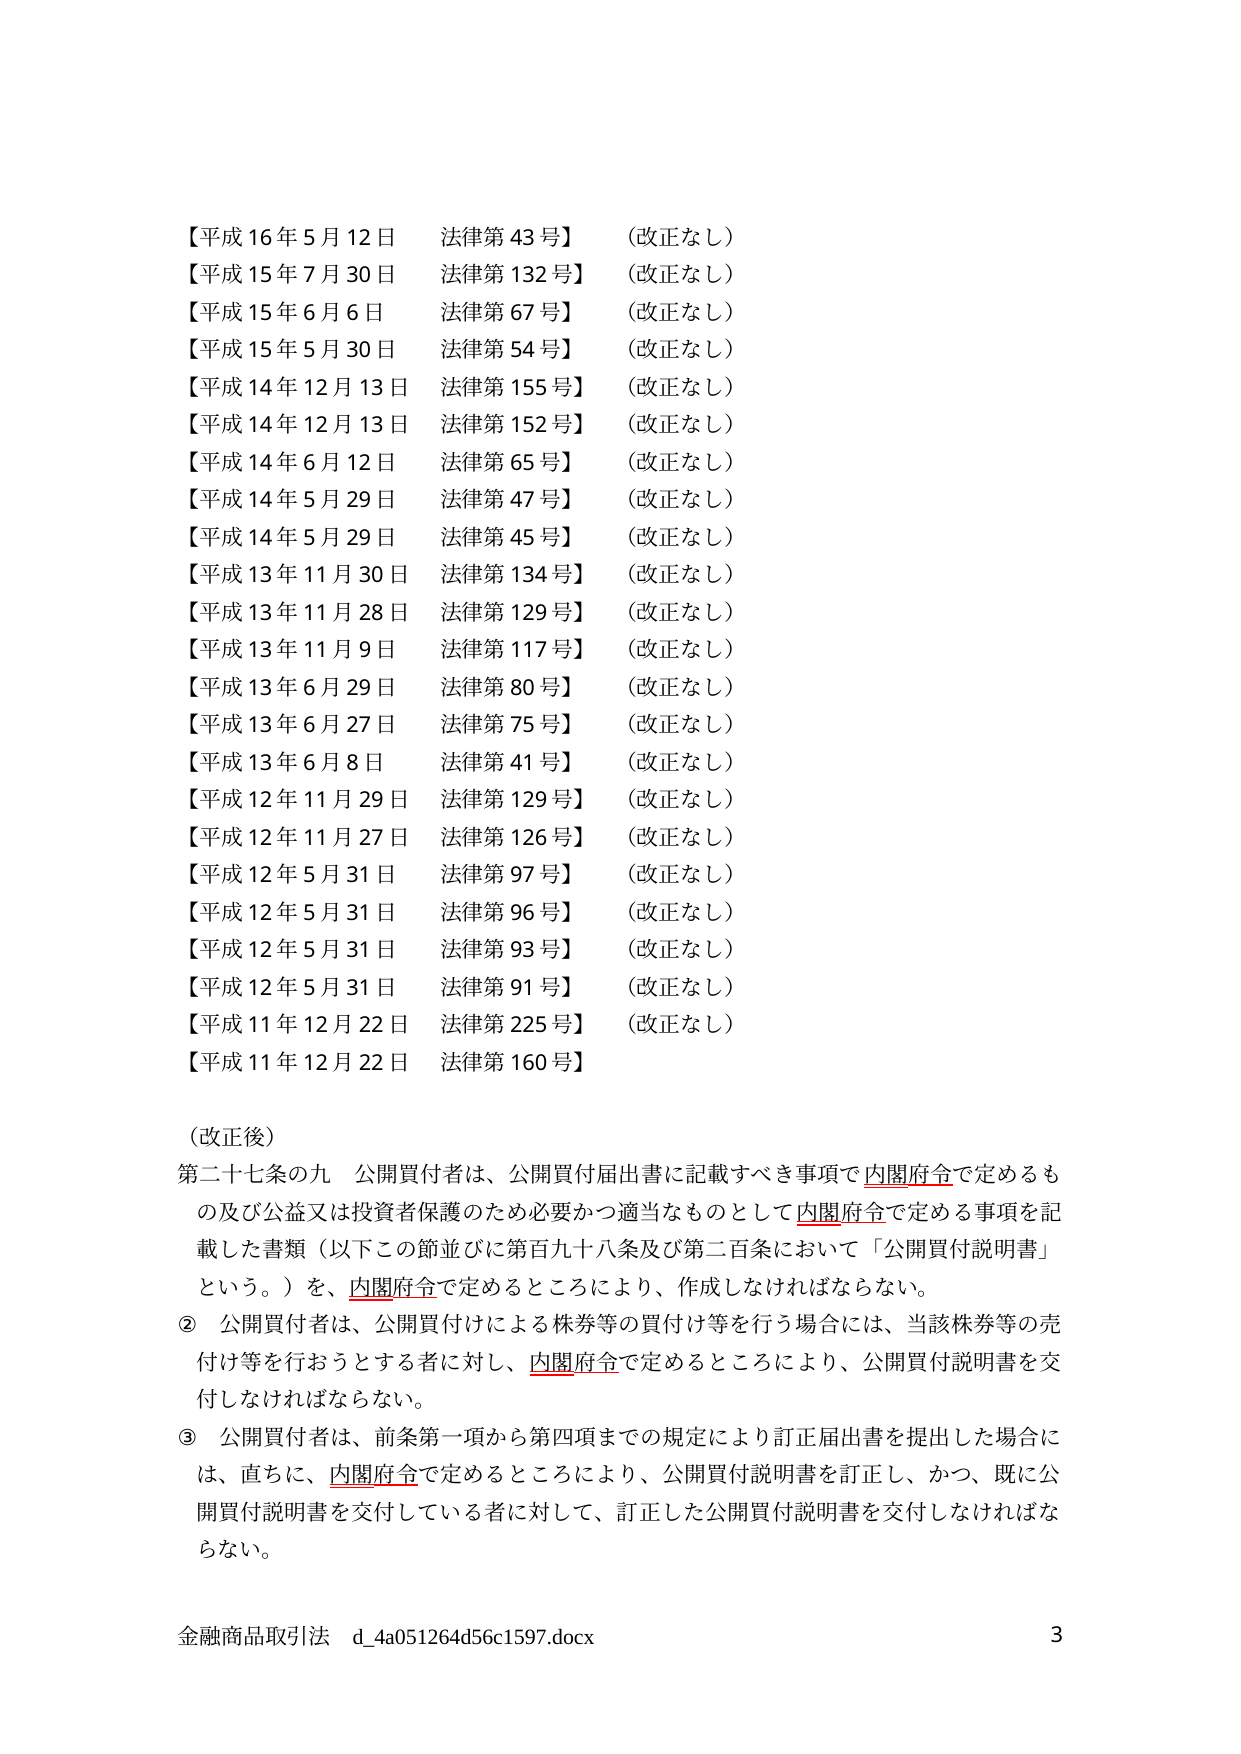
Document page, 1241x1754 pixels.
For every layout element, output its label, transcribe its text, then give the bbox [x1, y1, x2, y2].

text ② 公開買付者は、公開買付けによる株券等の買付け等を行う場合には、当該株券等の売付け等を行おうとする者に対し、内閣府令で定めるところにより、公開買付説明書を交付しなければならない。 [177, 1304, 1063, 1417]
text 【平成13年11月30日 法律第134号】 （改正なし） [177, 554, 1063, 592]
text 【平成14年5月29日 法律第47号】 （改正なし） [177, 479, 1063, 517]
text 【平成13年6月8日 法律第41号】 （改正なし） [177, 742, 1063, 779]
text 【平成11年12月22日 法律第225号】 （改正なし） [177, 1004, 1063, 1042]
text 【平成13年11月9日 法律第117号】 （改正なし） [177, 629, 1063, 667]
text 【平成15年7月30日 法律第132号】 （改正なし） [177, 254, 1063, 292]
text 【平成12年5月31日 法律第96号】 （改正なし） [177, 892, 1063, 929]
text 【平成12年5月31日 法律第93号】 （改正なし） [177, 929, 1063, 967]
text ③ 公開買付者は、前条第一項から第四項までの規定により訂正届出書を提出した場合には、直ちに、内閣府令で定めるところにより、公開買付説明書を訂正し、かつ、既に公開買付説明書を交付している者に対して、訂正した公開買付説明書を交付しなければならない。 [177, 1417, 1063, 1567]
text 【平成13年6月27日 法律第75号】 （改正なし） [177, 704, 1063, 742]
text 【平成12年5月31日 法律第97号】 （改正なし） [177, 854, 1063, 892]
text 【平成15年6月6日 法律第67号】 （改正なし） [177, 292, 1063, 329]
text 【平成13年6月29日 法律第80号】 （改正なし） [177, 667, 1063, 704]
text 【平成16年5月12日 法律第43号】 （改正なし） [177, 217, 1063, 254]
text （改正後） [177, 1117, 1063, 1154]
text 【平成14年5月29日 法律第45号】 （改正なし） [177, 517, 1063, 554]
text 【平成11年12月22日 法律第160号】 [177, 1042, 1063, 1079]
text 【平成13年11月28日 法律第129号】 （改正なし） [177, 592, 1063, 629]
text 【平成12年11月27日 法律第126号】 （改正なし） [177, 817, 1063, 854]
text 【平成14年6月12日 法律第65号】 （改正なし） [177, 442, 1063, 479]
text 第二十七条の九 公開買付者は、公開買付届出書に記載すべき事項で内閣府令で定めるもの及び公益又は投資者保護のため必要かつ適当なものとして内閣府令で定める事項を記載した書類（以下この節並びに第百九十八条及び第二百条において「公開買付説明書」という。）を、内閣府令で定めるところにより、作成しなければならない。 [177, 1154, 1063, 1304]
text 【平成12年5月31日 法律第91号】 （改正なし） [177, 967, 1063, 1004]
text 【平成12年11月29日 法律第129号】 （改正なし） [177, 779, 1063, 817]
text 【平成14年12月13日 法律第152号】 （改正なし） [177, 404, 1063, 442]
text 【平成14年12月13日 法律第155号】 （改正なし） [177, 367, 1063, 404]
text 【平成15年5月30日 法律第54号】 （改正なし） [177, 329, 1063, 367]
